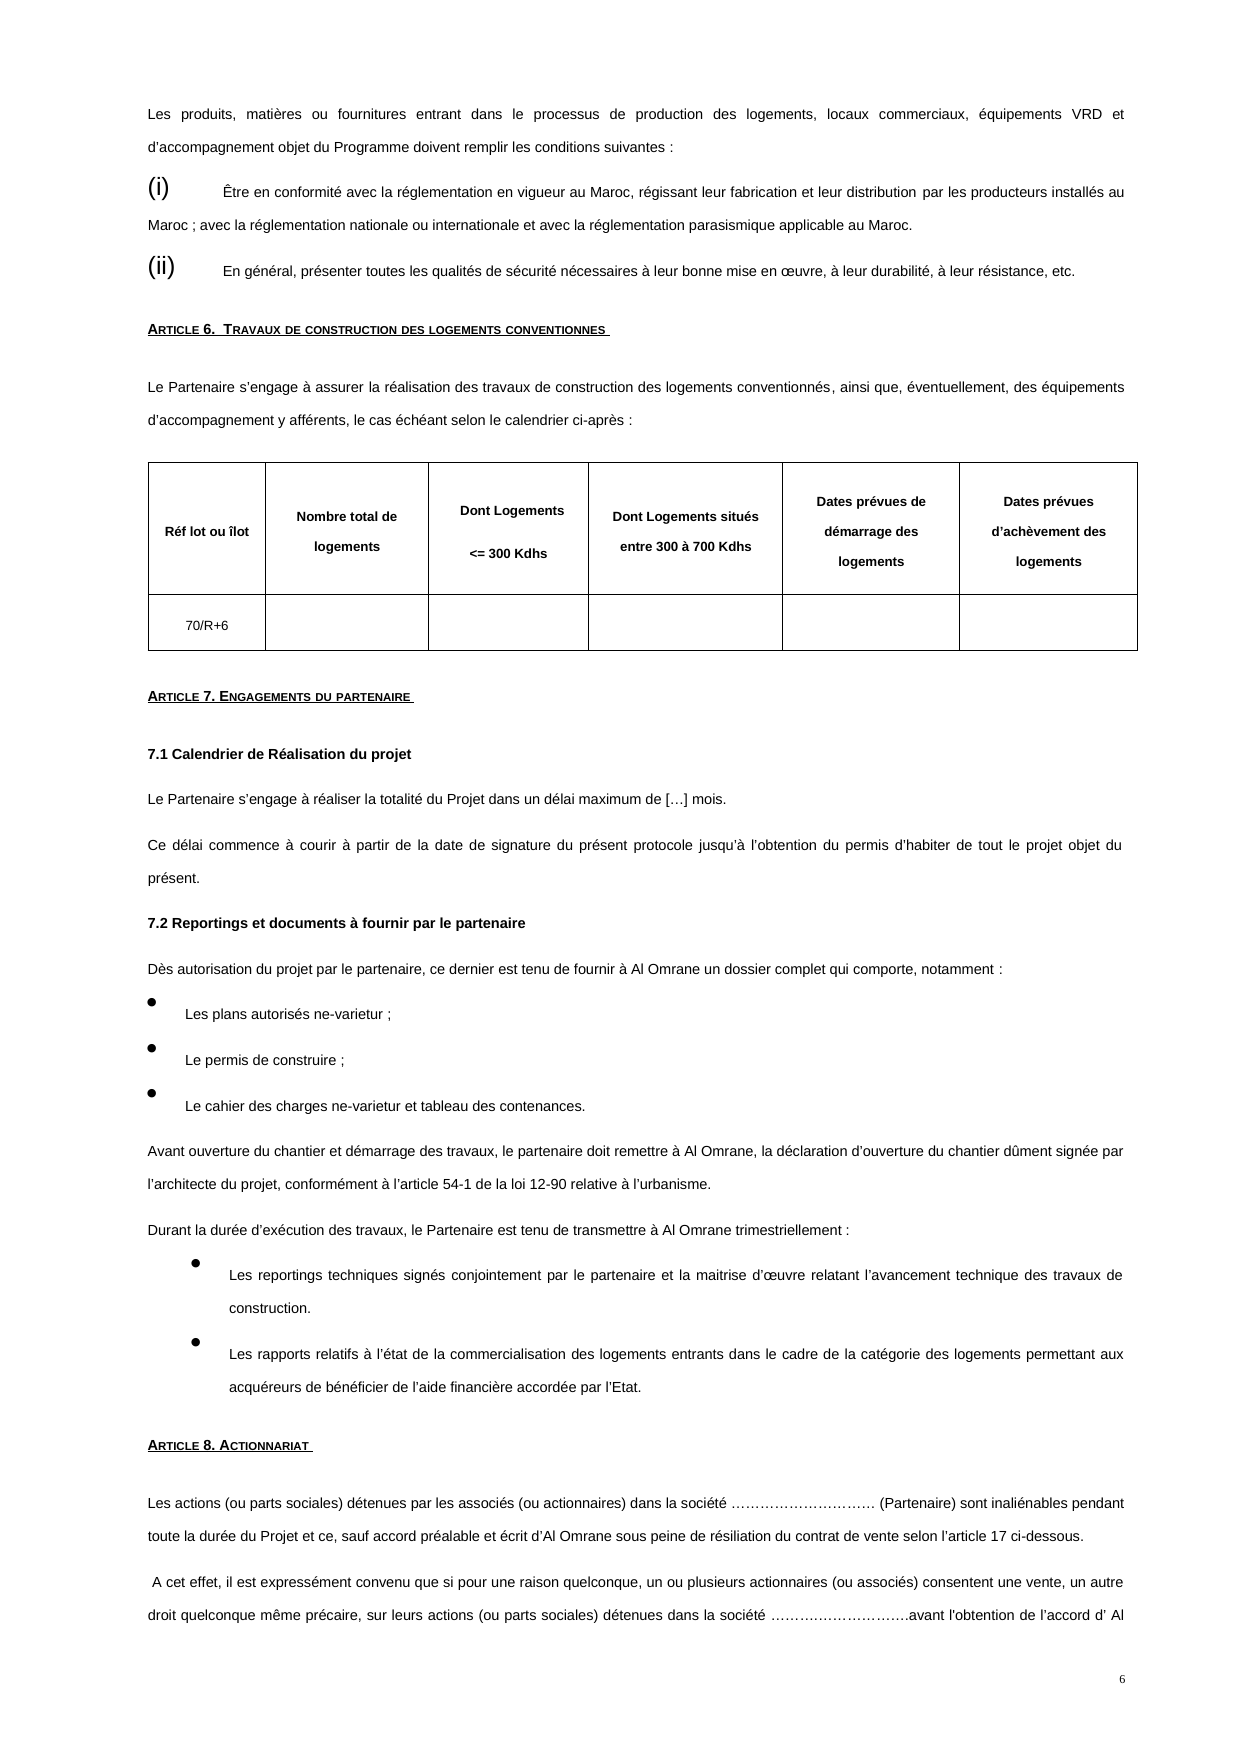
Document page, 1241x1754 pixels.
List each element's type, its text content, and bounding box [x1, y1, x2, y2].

text Article 7. Engagements du partenaire [147, 676, 1125, 704]
table_cell [960, 595, 1137, 649]
table_cell [783, 595, 959, 649]
text 7.2 Reportings et documents à fournir par le partenaire [147, 903, 1125, 932]
text Article 6. Travaux de construction des logements conventionnes [147, 309, 1125, 337]
text Ce délai commence à courir à partir de la date de signature du présent protocole jusqu’à l’obtention du permis d’habiter de tout le projet objet du présent. [147, 824, 1125, 886]
table_header Dont Logements situés entre 300 à 700 Kdhs [589, 463, 782, 593]
table_cell 70/R+6 [149, 595, 265, 649]
table_cell [589, 595, 782, 649]
list Les rapports relatifs à l’état de la commercialisation des logements entrants dans le cadre de la catégorie des logements permettant aux acquéreurs de bénéficier de l’aide financière accordée par l’Etat. [191, 1334, 1125, 1396]
text Le Partenaire s’engage à réaliser la totalité du Projet dans un délai maximum de […] mois. [147, 779, 1125, 808]
list Le permis de construire ; [147, 1040, 1125, 1069]
list Les plans autorisés ne-varietur ; [147, 994, 1125, 1023]
text Les produits, matières ou fournitures entrant dans le processus de production des logements, locaux commerciaux, équipements VRD et d’accompagnement objet du Programme doivent remplir les conditions suivantes : [147, 94, 1125, 155]
text Le Partenaire s’engage à assurer la réalisation des travaux de construction des logements conventionnés, ainsi que, éventuellement, des équipements d’accompagnement y afférents, le cas échéant selon le calendrier ci-après : [147, 367, 1125, 428]
table_header Nombre total de logements [266, 463, 428, 593]
list En général, présenter toutes les qualités de sécurité nécessaires à leur bonne mise en œuvre, à leur durabilité, à leur résistance, etc. [147, 251, 1125, 279]
table_header Dates prévues de démarrage des logements [783, 463, 959, 593]
text Les actions (ou parts sociales) détenues par les associés (ou actionnaires) dans la société ………………………… (Partenaire) sont inaliénables pendant toute la durée du Projet et ce, sauf accord préalable et écrit d’Al Omrane sous peine de résiliation du contrat de vente selon l’article 17 ci-dessous. [147, 1483, 1125, 1545]
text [147, 1561, 1125, 1623]
text Avant ouverture du chantier et démarrage des travaux, le partenaire doit remettre à Al Omrane, la déclaration d’ouverture du chantier dûment signée par l’architecte du projet, conformément à l’article 54-1 de la loi 12-90 relative à l’urbanisme. [147, 1131, 1125, 1193]
list Être en conformité avec la réglementation en vigueur au Maroc, régissant leur fabrication et leur distribution par les producteurs installés au Maroc ; avec la réglementation nationale ou internationale et avec la réglementation parasismique applicable au Maroc. [147, 172, 1125, 234]
table_cell [266, 595, 428, 649]
text Article 8. Actionnariat [147, 1425, 1125, 1454]
table_cell [429, 595, 588, 649]
text 7.1 Calendrier de Réalisation du projet [147, 733, 1125, 762]
list Le cahier des charges ne-varietur et tableau des contenances. [147, 1085, 1125, 1114]
text Dès autorisation du projet par le partenaire, ce dernier est tenu de fournir à Al Omrane un dossier complet qui comporte, notamment : [147, 949, 1125, 977]
table_header Dont Logements <= 300 Kdhs [429, 463, 588, 593]
table_header Réf lot ou îlot [149, 463, 265, 593]
text Durant la durée d’exécution des travaux, le Partenaire est tenu de transmettre à Al Omrane trimestriellement : [147, 1209, 1125, 1238]
list Les reportings techniques signés conjointement par le partenaire et la maitrise d’œuvre relatant l’avancement technique des travaux de construction. [191, 1255, 1125, 1317]
table_header Dates prévues d’achèvement des logements [960, 463, 1137, 593]
